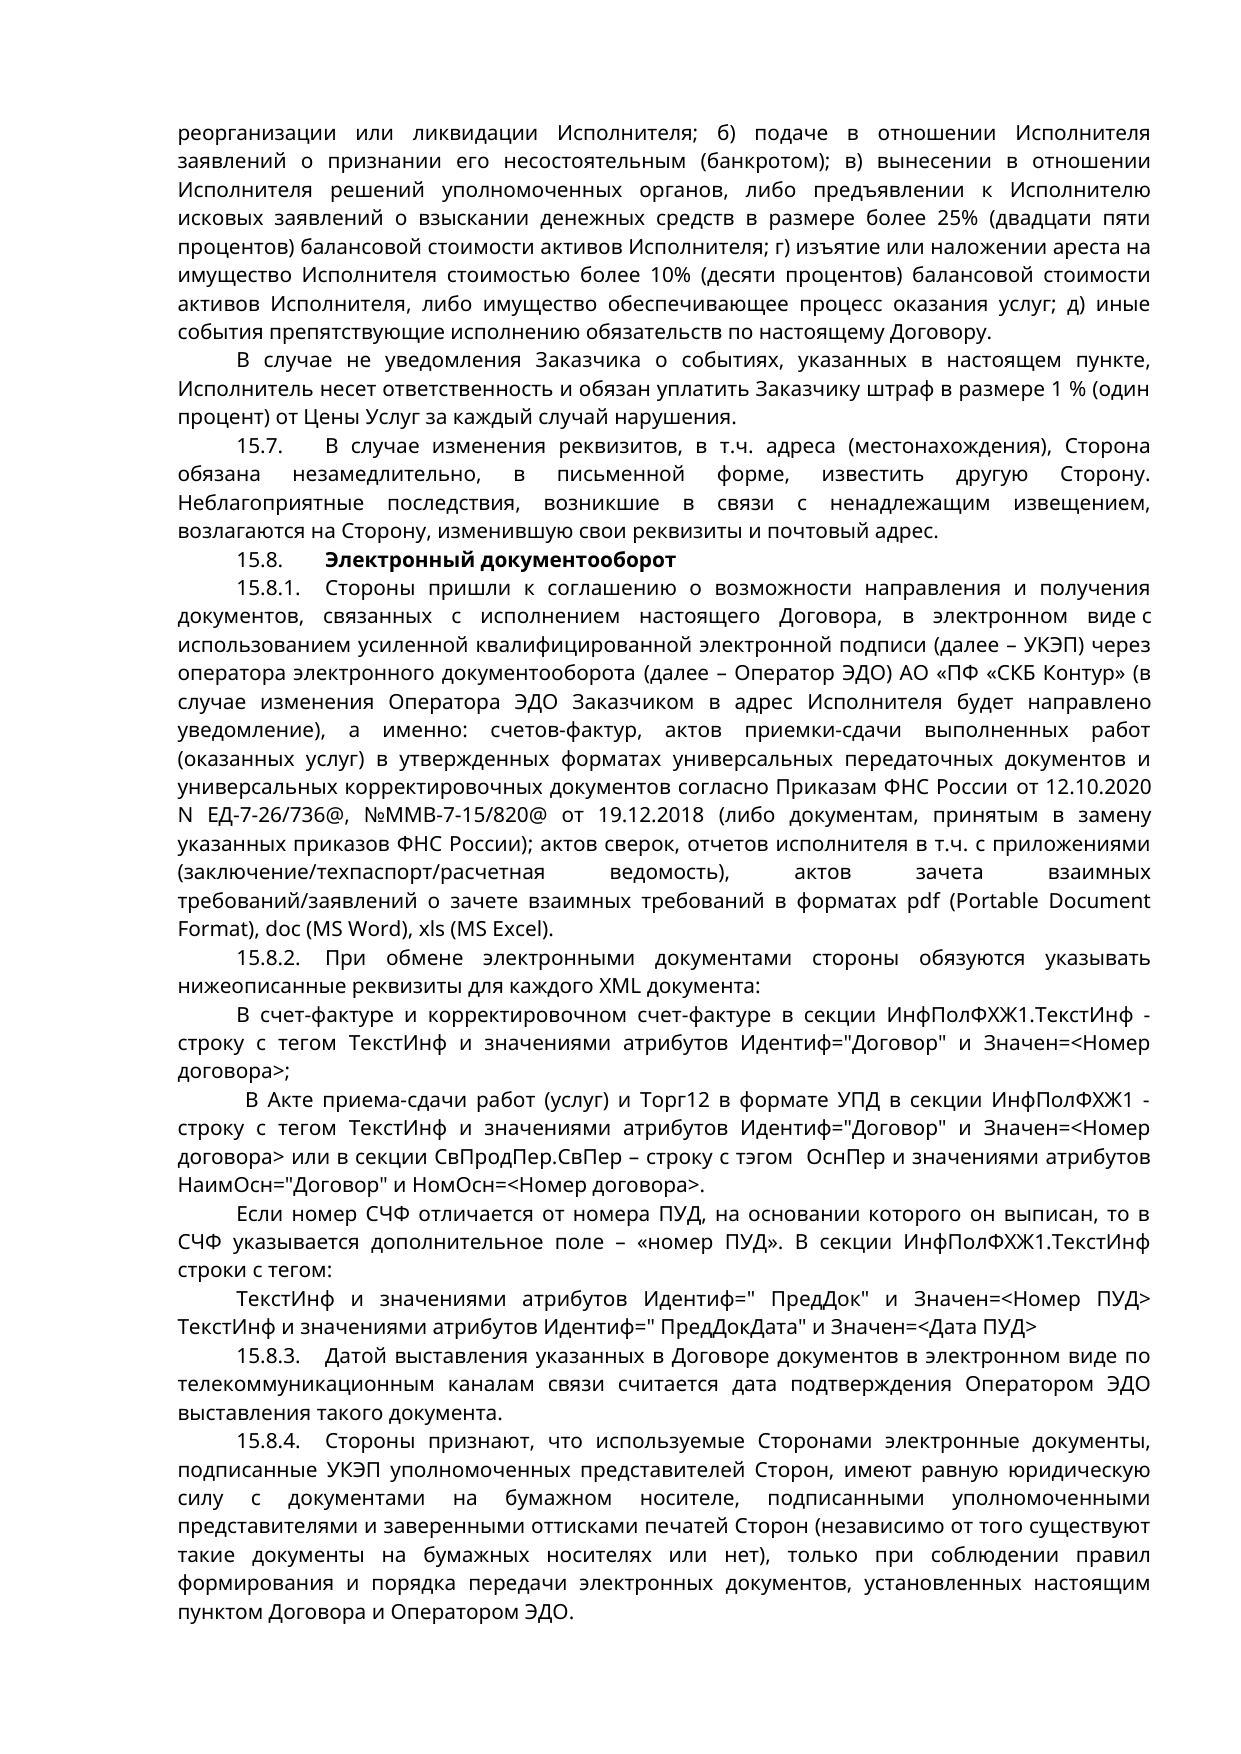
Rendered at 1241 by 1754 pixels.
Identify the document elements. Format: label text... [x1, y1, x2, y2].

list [177, 118, 1152, 346]
list В Акте приема-сдачи работ (услуг) и Торг12 в формате УПД в секции ИнфПолФХЖ1 - строку с тегом ТекстИнф и значениями атрибутов Идентиф="Договор" и Значен=<Номер договора> или в секции СвПродПер.СвПер – строку с тэгом ОснПер и значениями атрибутов НаимОсн="Договор" и НомОсн=<Номер договора>. [177, 1085, 1152, 1199]
list В случае не уведомления Заказчика о событиях, указанных в настоящем пункте, Исполнитель несет ответственность и обязан уплатить Заказчику штраф в размере 1 % (один процент) от Цены Услуг за каждый случай нарушения. [177, 346, 1152, 431]
list ТекстИнф и значениями атрибутов Идентиф=" ПредДок" и Значен=<Номер ПУД> ТекстИнф и значениями атрибутов Идентиф=" ПредДокДата" и Значен=<Дата ПУД> [177, 1284, 1152, 1341]
list При обмене электронными документами стороны обязуются указывать нижеописанные реквизиты для каждого XML документа: [177, 943, 1152, 1000]
list Стороны пришли к соглашению о возможности направления и получения документов, связанных с исполнением настоящего Договора, в электронном виде с использованием усиленной квалифицированной электронной подписи (далее – УКЭП) через оператора электронного документооборота (далее – Оператор ЭДО) АО «ПФ «СКБ Контур» (в случае изменения Оператора ЭДО Заказчиком в адрес Исполнителя будет направлено уведомление), а именно: счетов-фактур, актов приемки-сдачи выполненных работ (оказанных услуг) в утвержденных форматах универсальных передаточных документов и универсальных корректировочных документов согласно Приказам ФНС России от 12.10.2020 N ЕД-7-26/736@, №ММВ-7-15/820@ от 19.12.2018 (либо документам, принятым в замену указанных приказов ФНС России); актов сверок, отчетов исполнителя в т.ч. с приложениями (заключение/техпаспорт/расчетная ведомость), актов зачета взаимных требований/заявлений о зачете взаимных требований в форматах pdf (Portable Document Format), doc (MS Word), xls (MS Excel). [177, 573, 1152, 943]
list Датой выставления указанных в Договоре документов в электронном виде по телекоммуникационным каналам связи считается дата подтверждения Оператором ЭДО выставления такого документа. [177, 1341, 1152, 1426]
list Если номер СЧФ отличается от номера ПУД, на основании которого он выписан, то в СЧФ указывается дополнительное поле – «номер ПУД». В секции ИнфПолФХЖ1.ТекстИнф строки с тегом: [177, 1199, 1152, 1284]
list В счет-фактуре и корректировочном счет-фактуре в секции ИнфПолФХЖ1.ТекстИнф - строку с тегом ТекстИнф и значениями атрибутов Идентиф="Договор" и Значен=<Номер договора>; [177, 1000, 1152, 1085]
list Электронный документооборот [177, 545, 1152, 573]
list В случае изменения реквизитов, в т.ч. адреса (местонахождения), Сторона обязана незамедлительно, в письменной форме, известить другую Сторону. Неблагоприятные последствия, возникшие в связи с ненадлежащим извещением, возлагаются на Сторону, изменившую свои реквизиты и почтовый адрес. [177, 431, 1152, 545]
list Стороны признают, что используемые Сторонами электронные документы, подписанные УКЭП уполномоченных представителей Сторон, имеют равную юридическую силу с документами на бумажном носителе, подписанными уполномоченными представителями и заверенными оттисками печатей Сторон (независимо от того существуют такие документы на бумажных носителях или нет), только при соблюдении правил формирования и порядка передачи электронных документов, установленных настоящим пунктом Договора и Оператором ЭДО. [177, 1426, 1152, 1625]
